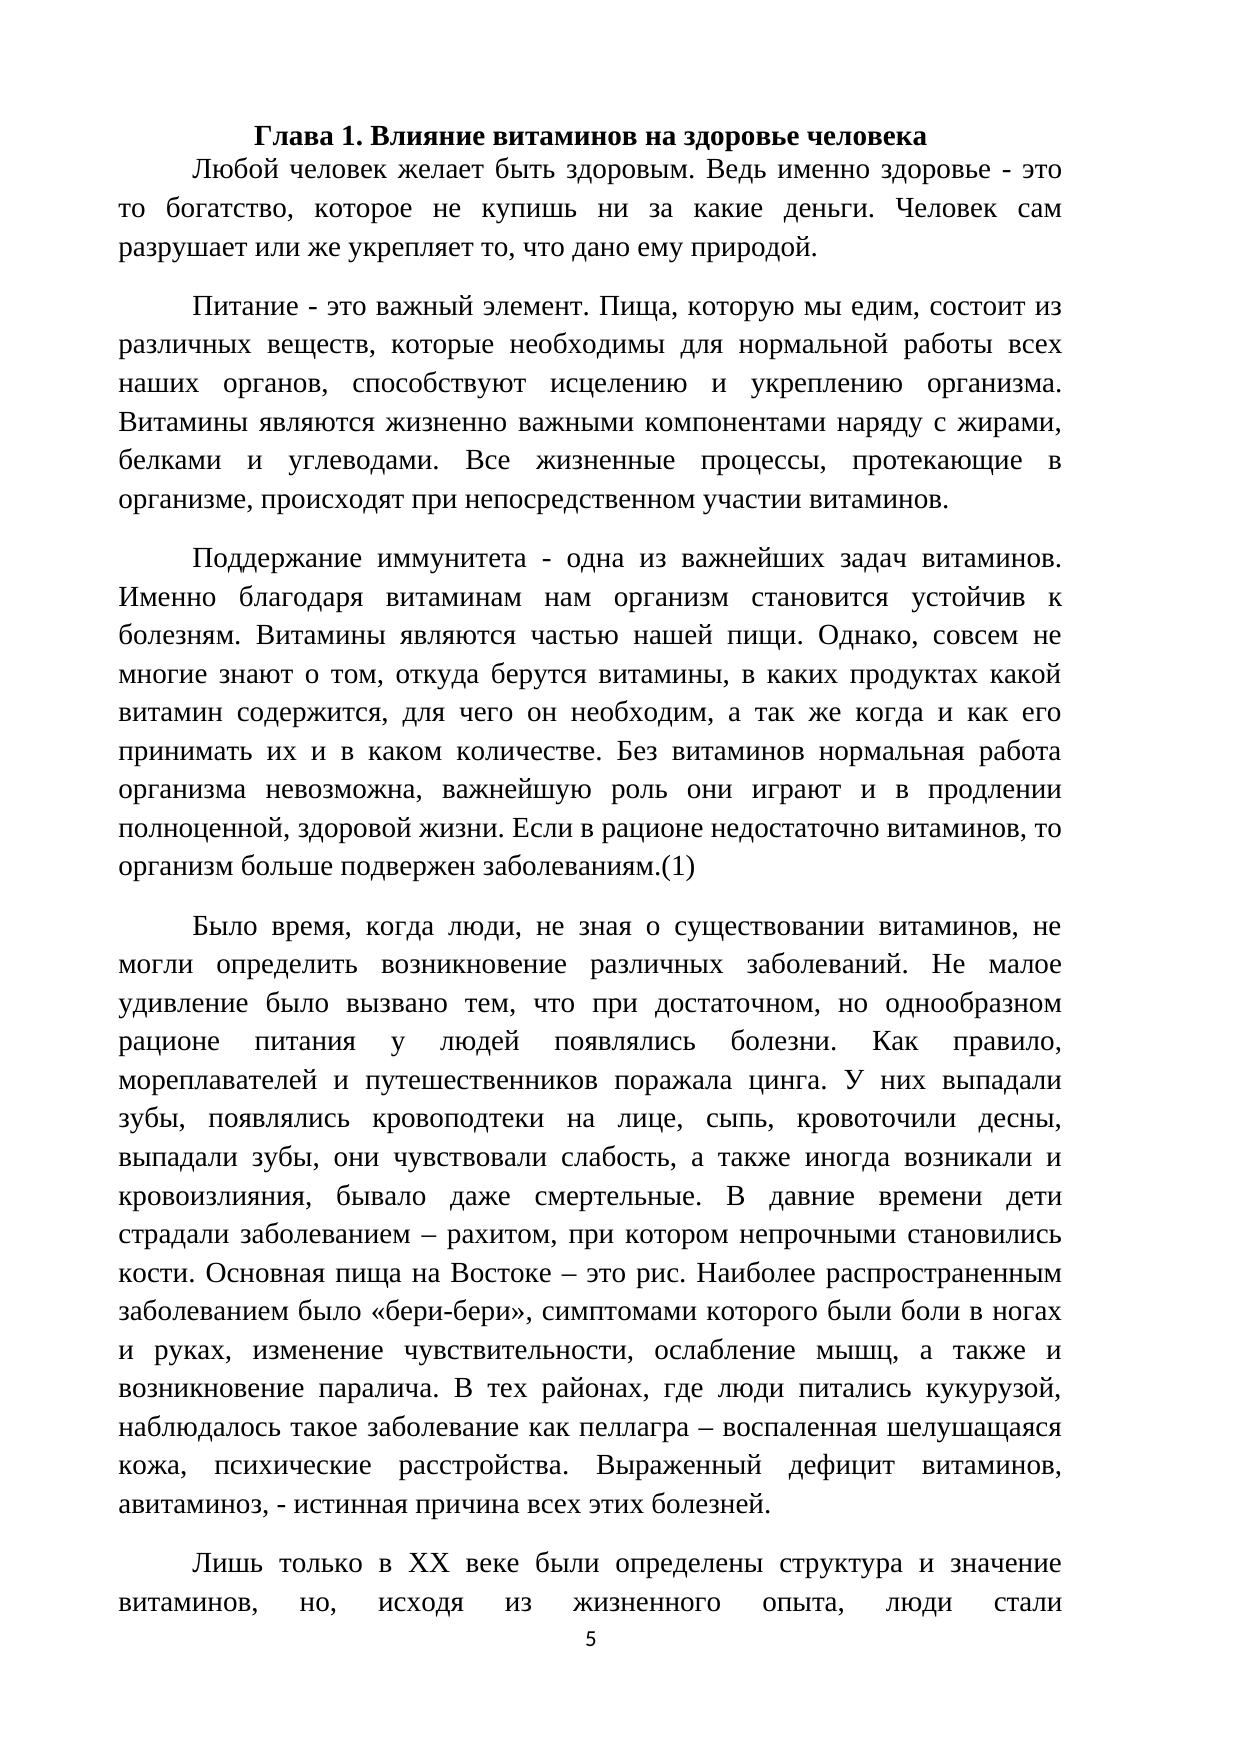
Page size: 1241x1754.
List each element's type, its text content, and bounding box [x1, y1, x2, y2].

text Было время, когда люди, не зная о существовании витаминов, не могли определить возникновение различных заболеваний. Не малое удивление было вызвано тем, что при достаточном, но однообразном рационе питания у людей появлялись болезни. Как правило, мореплавателей и путешественников поражала цинга. У них выпадали зубы, появлялись кровоподтеки на лице, сыпь, кровоточили десны, выпадали зубы, они чувствовали слабость, а также иногда возникали и кровоизлияния, бывало даже смертельные. В давние времени дети страдали заболеванием – рахитом, при котором непрочными становились кости. Основная пища на Востоке – это рис. Наиболее распространенным заболеванием было «бери-бери», симптомами которого были боли в ногах и руках, изменение чувствительности, ослабление мышц, а также и возникновение паралича. В тех районах, где люди питались кукурузой, наблюдалось такое заболевание как пеллагра – воспаленная шелушащаяся кожа, психические расстройства. Выраженный дефицит витаминов, авитаминоз, - истинная причина всех этих болезней. [118, 908, 1063, 1519]
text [118, 1545, 1063, 1617]
text Глава 1. Влияние витаминов на здоровье человека [118, 118, 1063, 152]
text Любой человек желает быть здоровым. Ведь именно здоровье - это то богатство, которое не купишь ни за какие деньги. Человек сам разрушает или же укрепляет то, что дано ему природой. [118, 152, 1063, 262]
text Питание - это важный элемент. Пища, которую мы едим, состоит из различных веществ, которые необходимы для нормальной работы всех наших органов, способствуют исцелению и укреплению организма. Витамины являются жизненно важными компонентами наряду с жирами, белками и углеводами. Все жизненные процессы, протекающие в организме, происходят при непосредственном участии витаминов. [118, 288, 1063, 514]
text Поддержание иммунитета - одна из важнейших задач витаминов. Именно благодаря витаминам нам организм становится устойчив к болезням. Витамины являются частью нашей пищи. Однако, совсем не многие знают о том, откуда берутся витамины, в каких продуктах какой витамин содержится, для чего он необходим, а так же когда и как его принимать их и в каком количестве. Без витаминов нормальная работа организма невозможна, важнейшую роль они играют и в продлении полноценной, здоровой жизни. Если в рационе недостаточно витаминов, то организм больше подвержен заболеваниям.(1) [118, 540, 1063, 882]
